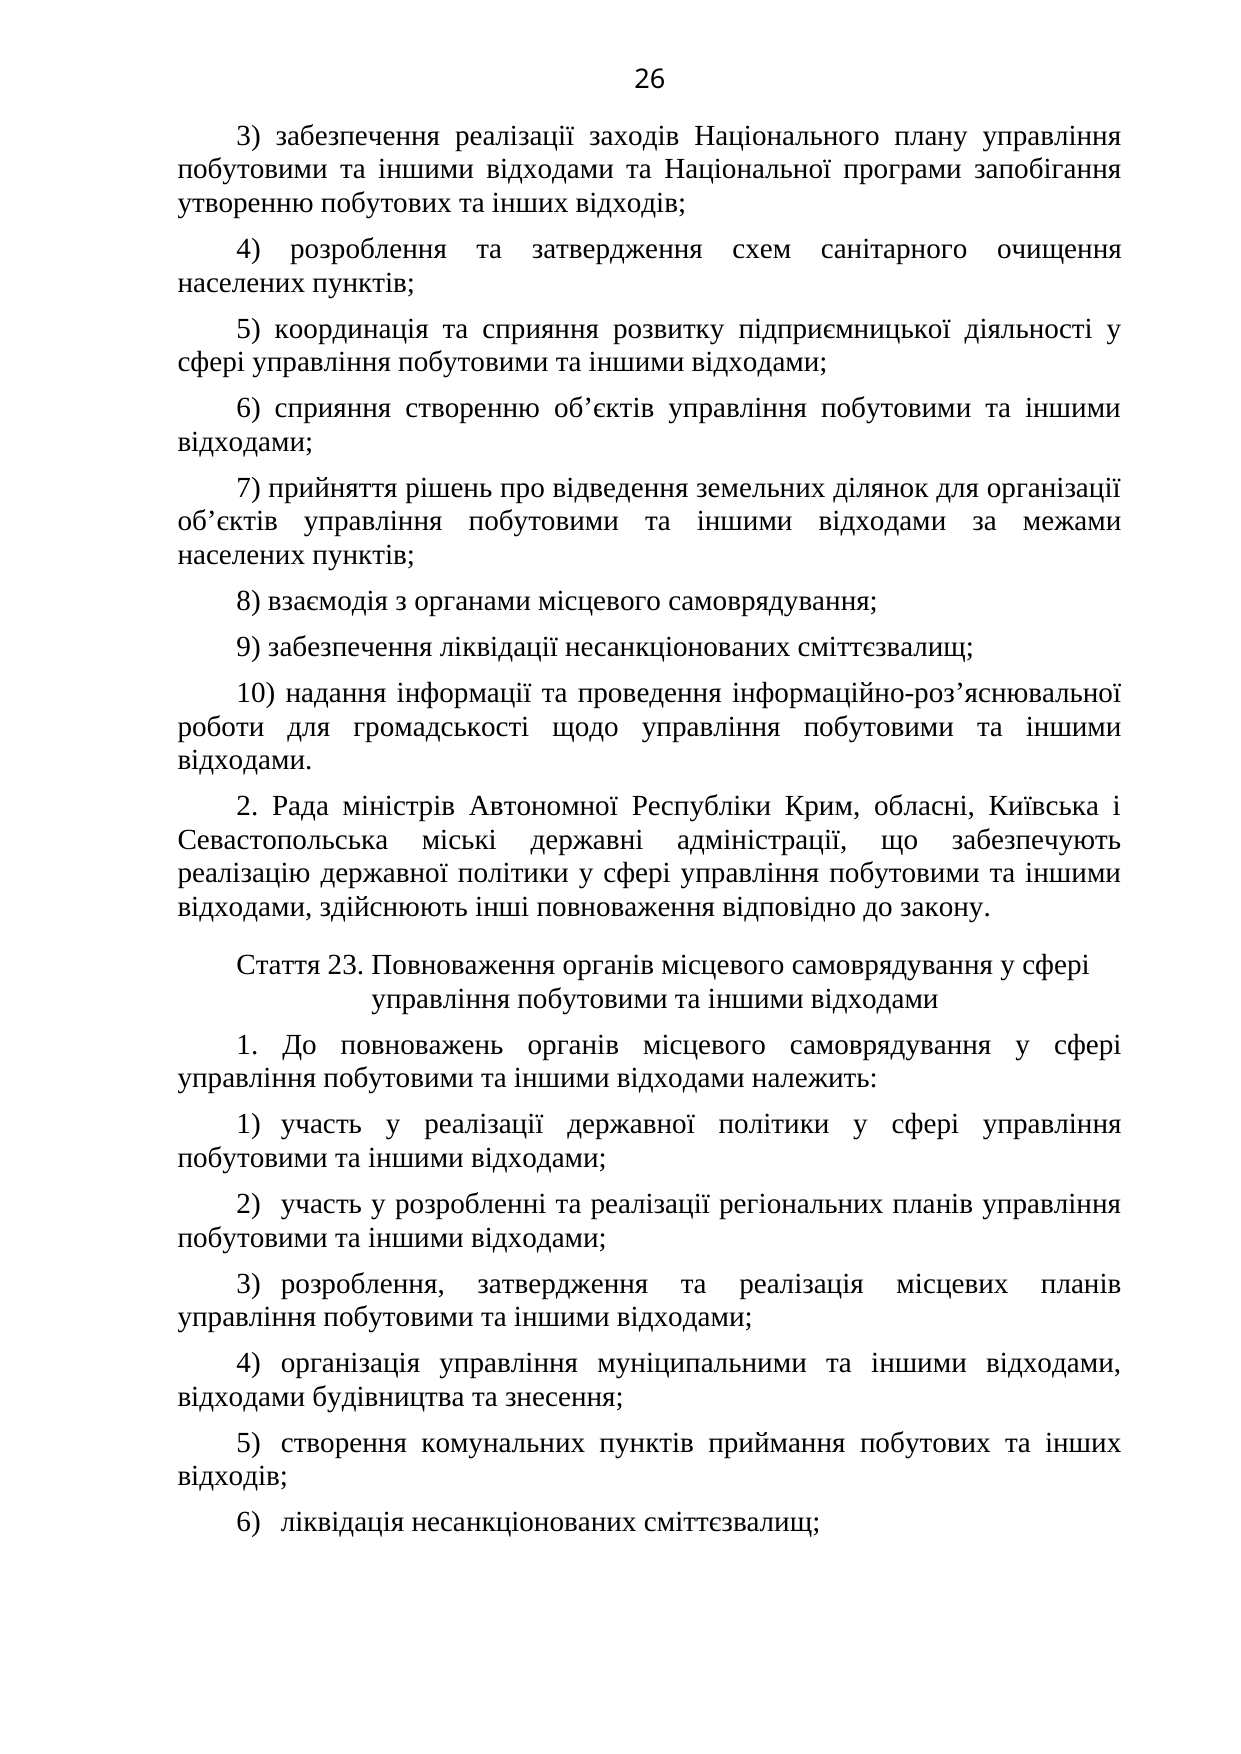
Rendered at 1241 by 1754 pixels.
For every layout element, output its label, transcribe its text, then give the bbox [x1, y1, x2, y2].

text 2) участь у розробленні та реалізації регіональних планів управління побутовими та іншими відходами; [177, 1186, 1122, 1253]
text 6) ліквідація несанкціонованих сміттєзвалищ; [177, 1504, 1122, 1538]
text 2. Рада міністрів Автономної Республіки Крим, обласні, Київська і Севастопольська міські державні адміністрації, що забезпечують реалізацію державної політики у сфері управління побутовими та іншими відходами, здійснюють інші повноваження відповідно до закону. [177, 788, 1122, 922]
text 8) взаємодія з органами місцевого самоврядування; [177, 583, 1122, 617]
text 6) сприяння створенню об’єктів управління побутовими та іншими відходами; [177, 390, 1122, 457]
text 4) розроблення та затвердження схем санітарного очищення населених пунктів; [177, 231, 1122, 298]
text 1) участь у реалізації державної політики у сфері управління побутовими та іншими відходами; [177, 1107, 1122, 1174]
text 1. До повноважень органів місцевого самоврядування у сфері управління побутовими та іншими відходами належить: [177, 1027, 1122, 1094]
text 5) створення комунальних пунктів приймання побутових та інших відходів; [177, 1425, 1122, 1492]
text 9) забезпечення ліквідації несанкціонованих сміттєзвалищ; [177, 629, 1122, 663]
text 4) організація управління муніципальними та іншими відходами, відходами будівництва та знесення; [177, 1345, 1122, 1412]
text Стаття 23. Повноваження органів місцевого самоврядування у сфері управління побутовими та іншими відходами [236, 947, 1122, 1014]
text 3) забезпечення реалізації заходів Національного плану управління побутовими та іншими відходами та Національної програми запобігання утворенню побутових та інших відходів; [177, 118, 1122, 219]
text 3) розроблення, затвердження та реалізація місцевих планів управління побутовими та іншими відходами; [177, 1266, 1122, 1333]
text 7) прийняття рішень про відведення земельних ділянок для організації об’єктів управління побутовими та іншими відходами за межами населених пунктів; [177, 470, 1122, 571]
text 5) координація та сприяння розвитку підприємницької діяльності у сфері управління побутовими та іншими відходами; [177, 311, 1122, 378]
text 10) надання інформації та проведення інформаційно-роз’яснювальної роботи для громадськості щодо управління побутовими та іншими відходами. [177, 675, 1122, 776]
